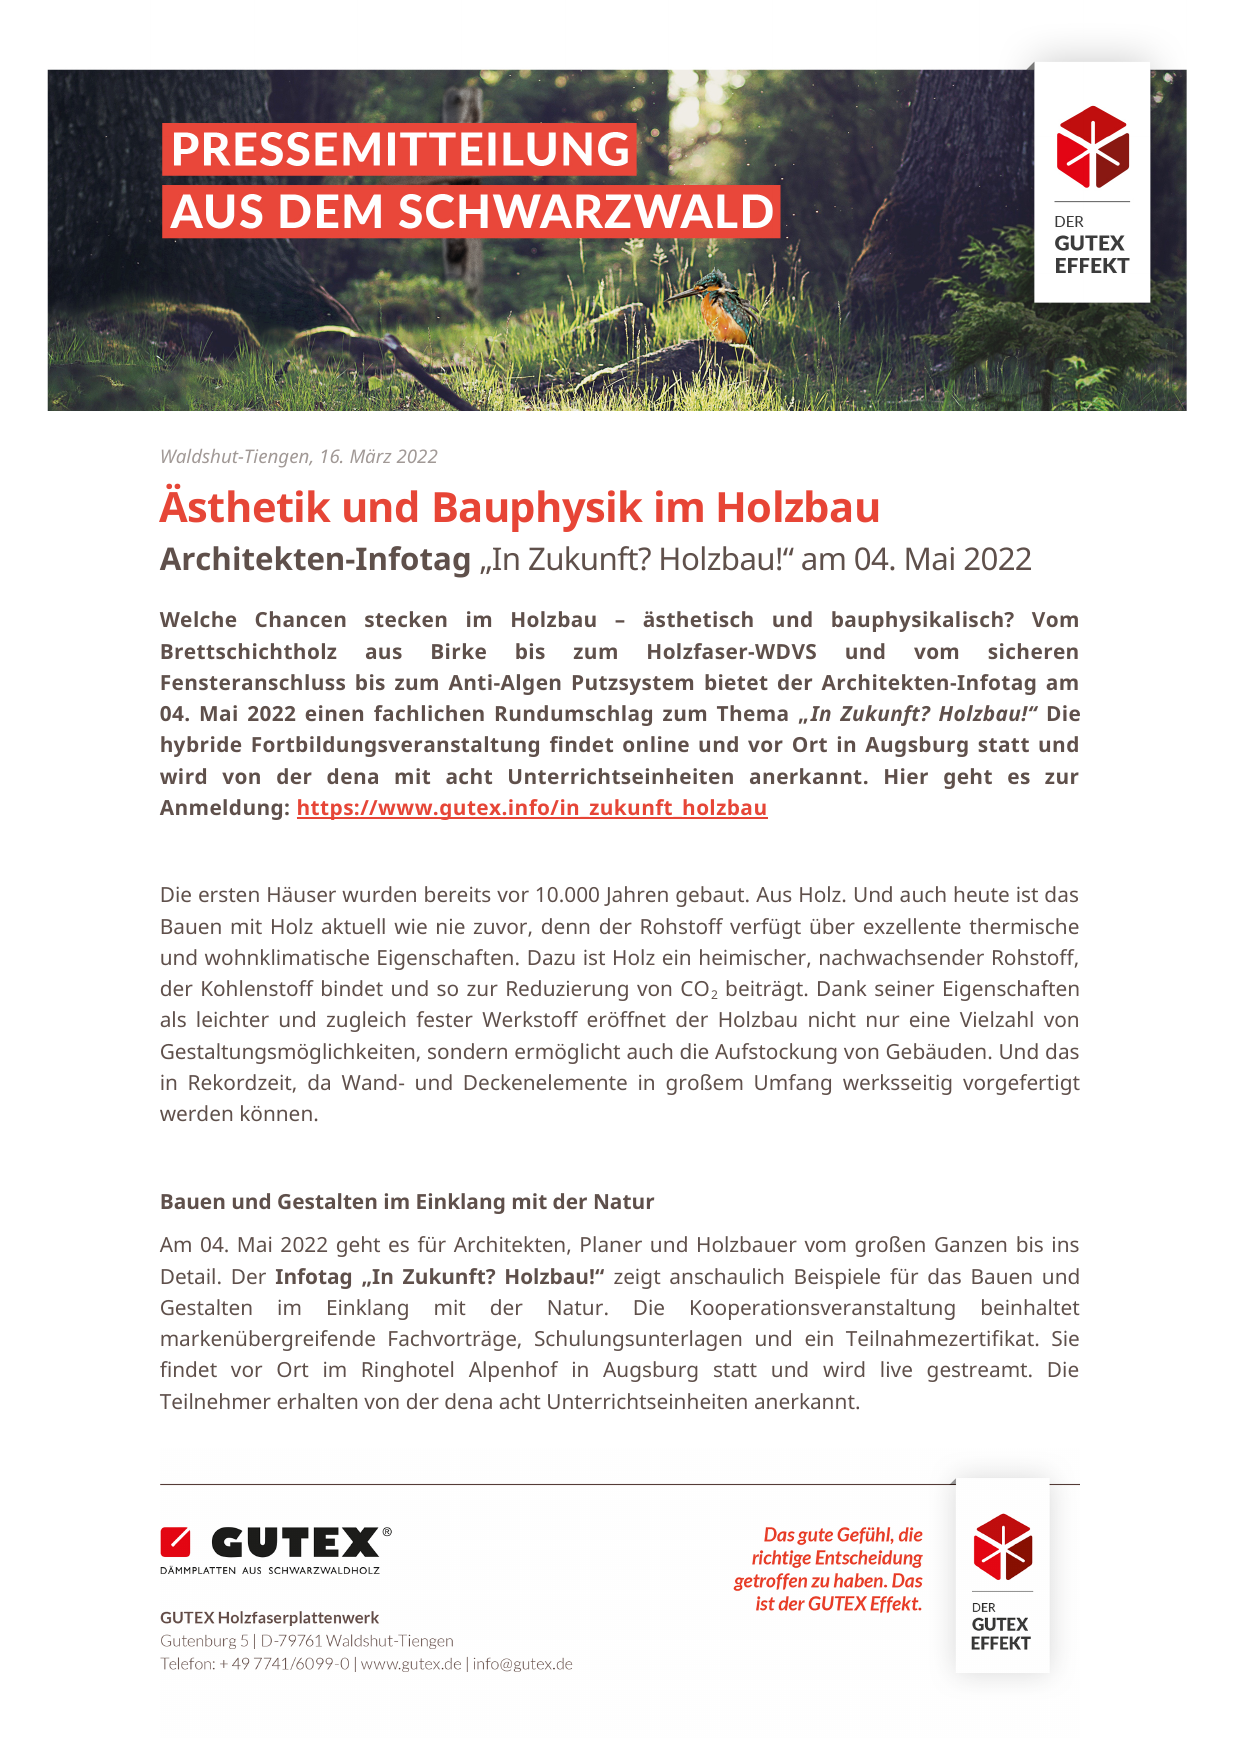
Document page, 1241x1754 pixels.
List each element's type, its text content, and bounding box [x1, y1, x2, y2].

picture [159, 1448, 1080, 1738]
text Waldshut-Tiengen, 16. März 2022 [159, 411, 1081, 469]
text Am 04. Mai 2022 geht es für Architekten, Planer und Holzbauer vom großen Ganzen bis ins Detail. Der Infotag „In Zukunft? Holzbau!“ zeigt anschaulich Beispiele für das Bauen und Gestalten im Einklang mit der Natur. Die Kooperationsveranstaltung beinhaltet markenübergreifende Fachvorträge, Schulungsunterlagen und ein Teilnahmezertifikat. Sie findet vor Ort im Ringhotel Alpenhof in Augsburg statt und wird live gestreamt. Die Teilnehmer erhalten von der dena acht Unterrichtseinheiten anerkannt. [159, 1228, 1081, 1415]
subtitle Ästhetik und Bauphysik im Holzbau [159, 494, 1081, 530]
text Bauen und Gestalten im Einklang mit der Natur [159, 1184, 1081, 1215]
text Die ersten Häuser wurden bereits vor 10.000 Jahren gebaut. Aus Holz. Und auch heute ist das Bauen mit Holz aktuell wie nie zuvor, denn der Rohstoff verfügt über exzellente thermische und wohnklimatische Eigenschaften. Dazu ist Holz ein heimischer, nachwachsender Rohstoff, der Kohlenstoff bindet und so zur Reduzierung von CO2 beiträgt. Dank seiner Eigenschaften als leichter und zugleich fester Werkstoff eröffnet der Holzbau nicht nur eine Vielzahl von Gestaltungsmöglichkeiten, sondern ermöglicht auch die Aufstockung von Gebäuden. Und das in Rekordzeit, da Wand- und Deckenelemente in großem Umfang werksseitig vorgefertigt werden können. [159, 878, 1081, 1128]
subtitle Architekten-Infotag „In Zukunft? Holzbau!“ am 04. Mai 2022 [159, 542, 1081, 578]
picture [47, 0, 1187, 411]
text Welche Chancen stecken im Holzbau – ästhetisch und bauphysikalisch? Vom Brettschichtholz aus Birke bis zum Holzfaser-WDVS und vom sicheren Fensteranschluss bis zum Anti-Algen Putzsystem bietet der Architekten-Infotag am 04. Mai 2022 einen fachlichen Rundumschlag zum Thema „In Zukunft? Holzbau!“ Die hybride Fortbildungsveranstaltung findet online und vor Ort in Augsburg statt und wird von der dena mit acht Unterrichtseinheiten anerkannt. Hier geht es zur Anmeldung: https://www.gutex.info/in_zukunft_holzbau [159, 603, 1081, 822]
